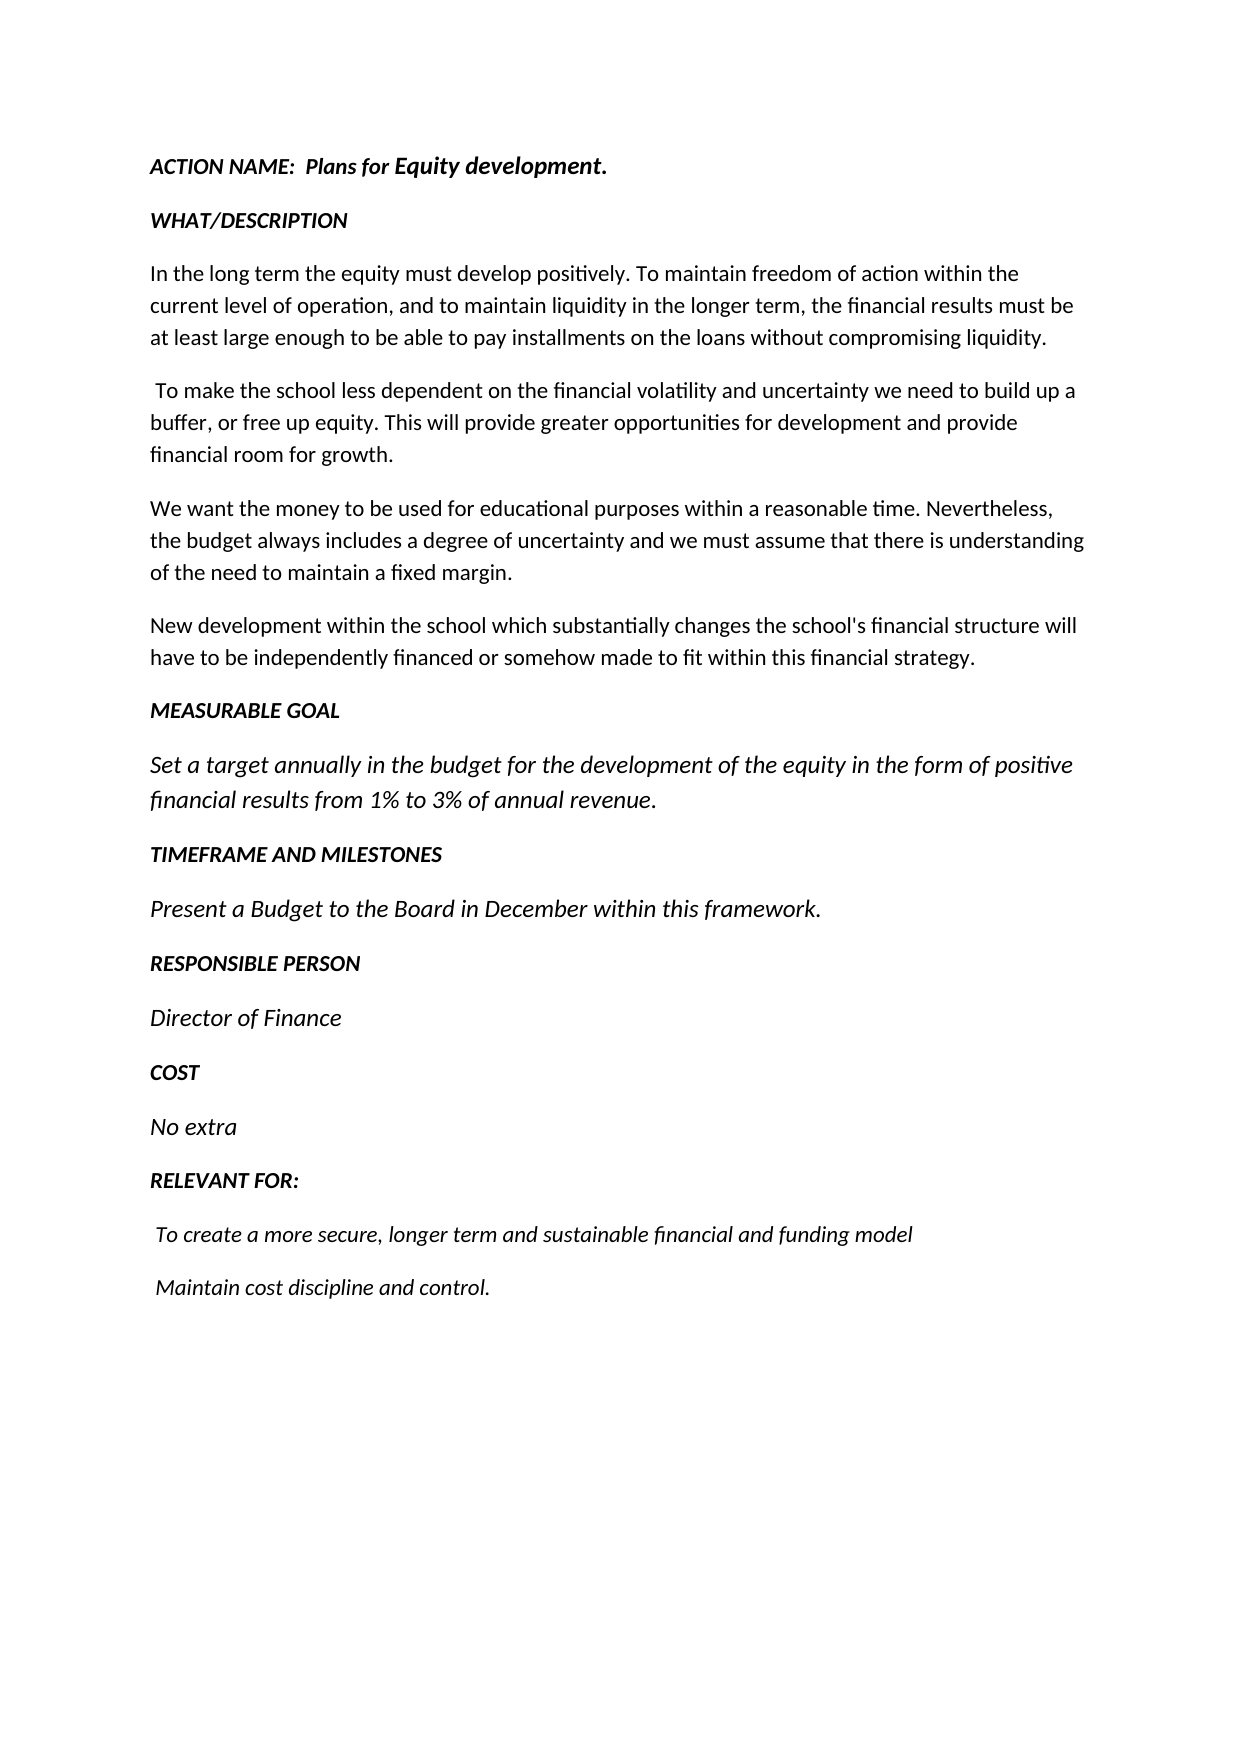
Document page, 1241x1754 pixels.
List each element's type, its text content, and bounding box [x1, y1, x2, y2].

text New development within the school which substantially changes the school's financial structure will have to be independently financed or somehow made to fit within this financial strategy. [150, 611, 1090, 671]
text MEASURABLE GOAL [150, 696, 1090, 724]
text To create a more secure, longer term and sustainable financial and funding model [150, 1220, 1090, 1248]
text RELEVANT FOR: [150, 1167, 1090, 1195]
text Present a Budget to the Board in December within this framework. [150, 893, 1090, 924]
text Director of Finance [150, 1002, 1090, 1032]
text To make the school less dependent on the financial volatility and uncertainty we need to build up a buffer, or free up equity. This will provide greater opportunities for development and provide financial room for growth. [150, 376, 1090, 469]
text TIMEFRAME AND MILESTONES [150, 840, 1090, 868]
text RESPONSIBLE PERSON [150, 949, 1090, 977]
text COST [150, 1058, 1090, 1086]
text ACTION NAME: Plans for Equity development. [150, 150, 1090, 181]
text Set a target annually in the budget for the development of the equity in the form of positive financial results from 1% to 3% of annual revenue. [150, 749, 1090, 815]
text No extra [150, 1111, 1090, 1141]
text WHAT/DESCRIPTION [150, 206, 1090, 234]
text We want the money to be used for educational purposes within a reasonable time. Nevertheless, the budget always includes a degree of uncertainty and we must assume that there is understanding of the need to maintain a fixed margin. [150, 494, 1090, 586]
text Maintain cost discipline and control. [150, 1273, 1090, 1301]
text In the long term the equity must develop positively. To maintain freedom of action within the current level of operation, and to maintain liquidity in the longer term, the financial results must be at least large enough to be able to pay installments on the loans without compromising liquidity. [150, 259, 1090, 351]
